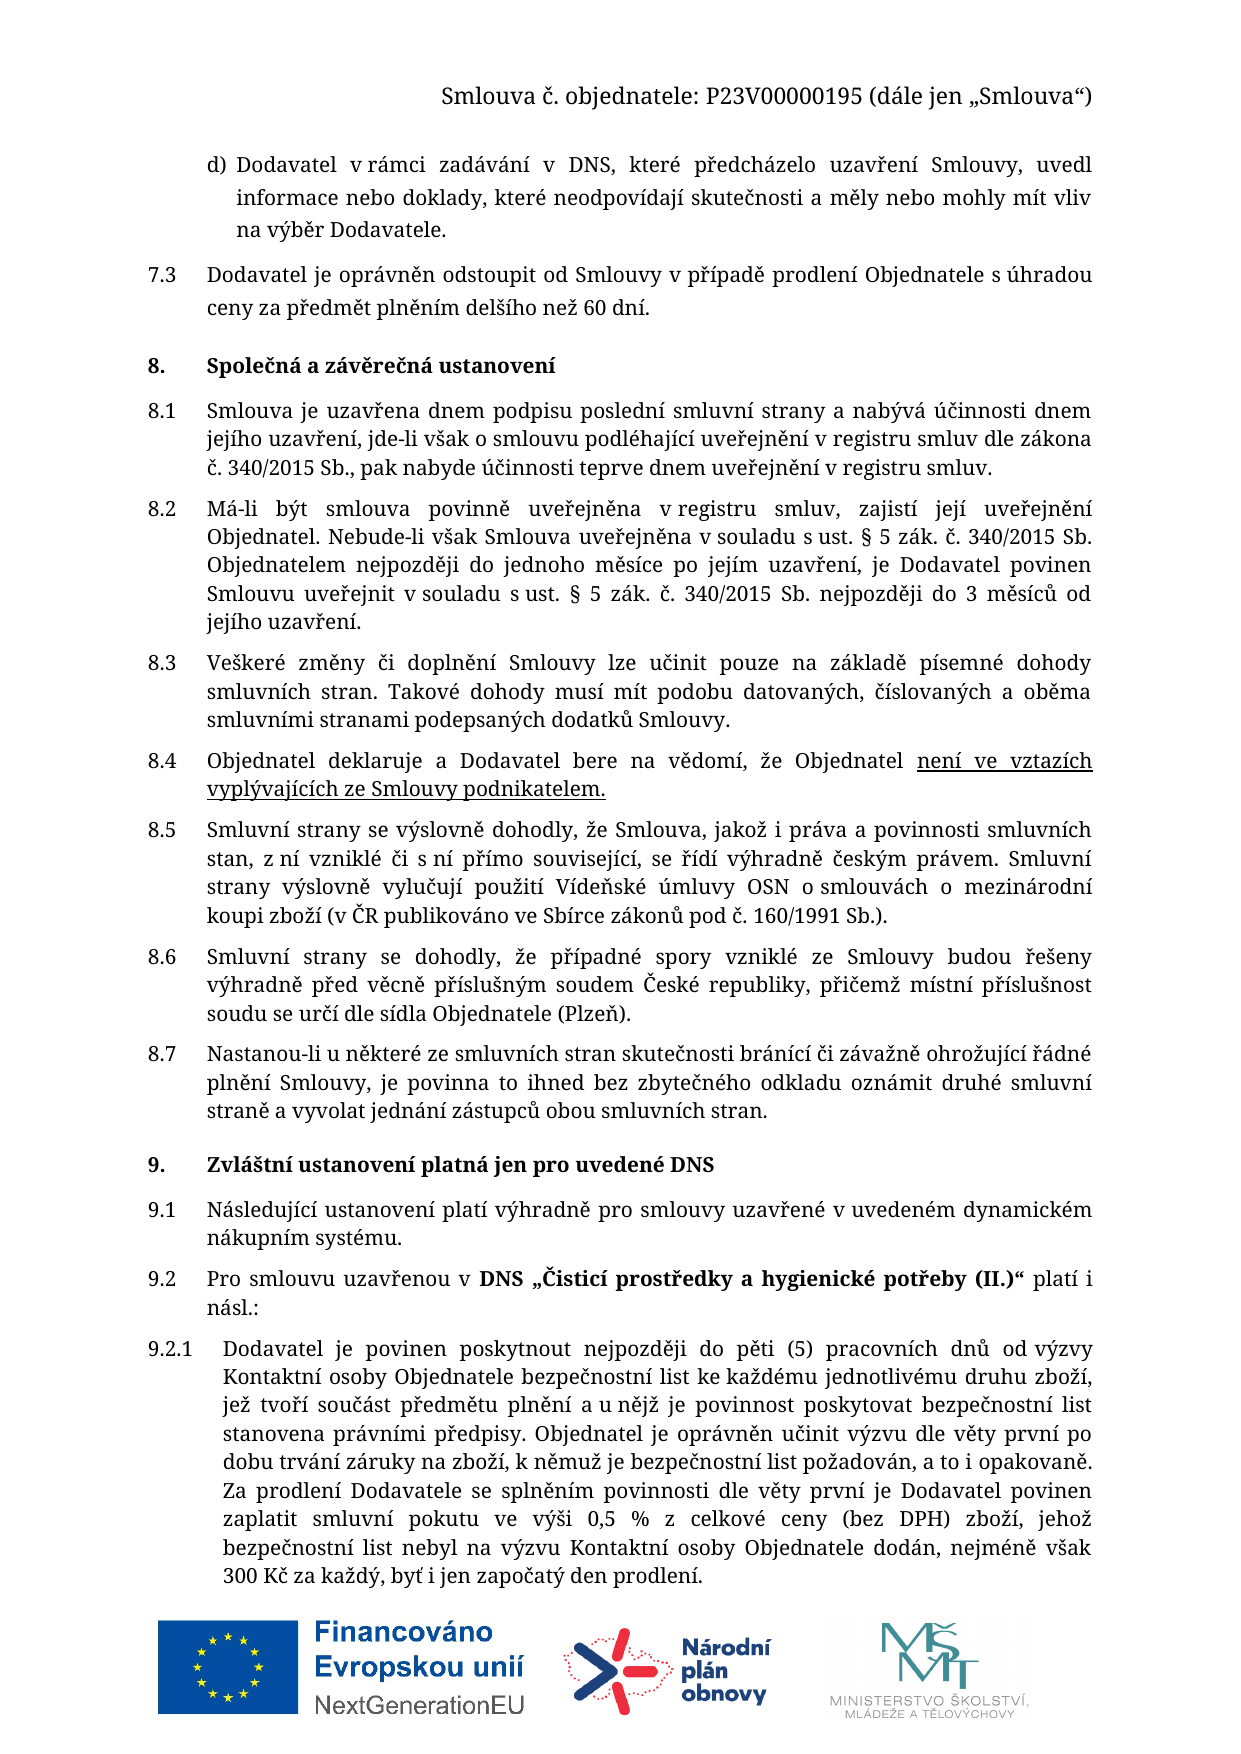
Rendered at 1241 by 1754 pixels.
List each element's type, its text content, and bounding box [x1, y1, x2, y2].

list Zvláštní ustanovení platná jen pro uvedené DNS [148, 1150, 1093, 1178]
list Dodavatel je povinen poskytnout nejpozději do pěti (5) pracovních dnů od výzvy Kontaktní osoby Objednatele bezpečnostní list ke každému jednotlivému druhu zboží, jež tvoří součást předmětu plnění a u nějž je povinnost poskytovat bezpečnostní list stanovena právními předpisy. Objednatel je oprávněn učinit výzvu dle věty první po dobu trvání záruky na zboží, k němuž je bezpečnostní list požadován, a to i opakovaně. Za prodlení Dodavatele se splněním povinnosti dle věty první je Dodavatel povinen zaplatit smluvní pokutu ve výši 0,5 % z celkové ceny (bez DPH) zboží, jehož bezpečnostní list nebyl na výzvu Kontaktní osoby Objednatele dodán, nejméně však 300 Kč za každý, byť i jen započatý den prodlení. [148, 1334, 1093, 1590]
list Má-li být smlouva povinně uveřejněna v registru smluv, zajistí její uveřejnění Objednatel. Nebude-li však Smlouva uveřejněna v souladu s ust. § 5 zák. č. 340/2015 Sb. Objednatelem nejpozději do jednoho měsíce po jejím uzavření, je Dodavatel povinen Smlouvu uveřejnit v souladu s ust. § 5 zák. č. 340/2015 Sb. nejpozději do 3 měsíců od jejího uzavření. [148, 494, 1093, 636]
list Smluvní strany se dohodly, že případné spory vzniklé ze Smlouvy budou řešeny výhradně před věcně příslušným soudem České republiky, přičemž místní příslušnost soudu se určí dle sídla Objednatele (Plzeň). [148, 942, 1093, 1027]
list Veškeré změny či doplnění Smlouvy lze učinit pouze na základě písemné dohody smluvních stran. Takové dohody musí mít podobu datovaných, číslovaných a oběma smluvními stranami podepsaných dodatků Smlouvy. [148, 648, 1093, 734]
list Následující ustanovení platí výhradně pro smlouvy uzavřené v uvedeném dynamickém nákupním systému. [148, 1195, 1093, 1252]
picture [820, 1616, 1039, 1726]
list Smluvní strany se výslovně dohodly, že Smlouva, jakož i práva a povinnosti smluvních stan, z ní vzniklé či s ní přímo související, se řídí výhradně českým právem. Smluvní strany výslovně vylučují použití Vídeňské úmluvy OSN o smlouvách o mezinárodní koupi zboží (v ČR publikováno ve Sbírce zákonů pod č. 160/1991 Sb.). [148, 816, 1093, 929]
list Nastanou-li u některé ze smluvních stran skutečnosti bránící či závažně ohrožující řádné plnění Smlouvy, je povinna to ihned bez zbytečného odkladu oznámit druhé smluvní straně a vyvolat jednání zástupců obou smluvních stran. [148, 1039, 1093, 1125]
list Společná a závěrečná ustanovení [148, 351, 1093, 379]
list Smlouva je uzavřena dnem podpisu poslední smluvní strany a nabývá účinnosti dnem jejího uzavření, jde-li však o smlouvu podléhající uveřejnění v registru smluv dle zákona č. 340/2015 Sb., pak nabyde účinnosti teprve dnem uveřejnění v registru smluv. [148, 396, 1093, 481]
list Pro smlouvu uzavřenou v DNS „Čisticí prostředky a hygienické potřeby (II.)“ platí i násl.: [148, 1264, 1093, 1321]
list Objednatel deklaruje a Dodavatel bere na vědomí, že Objednatel není ve vztazích vyplývajících ze Smlouvy podnikatelem. [148, 746, 1093, 803]
picture [147, 1605, 789, 1726]
list Dodavatel v rámci zadávání v DNS, které předcházelo uzavření Smlouvy, uvedl informace nebo doklady, které neodpovídají skutečnosti a měly nebo mohly mít vliv na výběr Dodavatele. [207, 150, 1093, 244]
list Dodavatel je oprávněn odstoupit od Smlouvy v případě prodlení Objednatele s úhradou ceny za předmět plněním delšího než 60 dní. [148, 261, 1093, 322]
